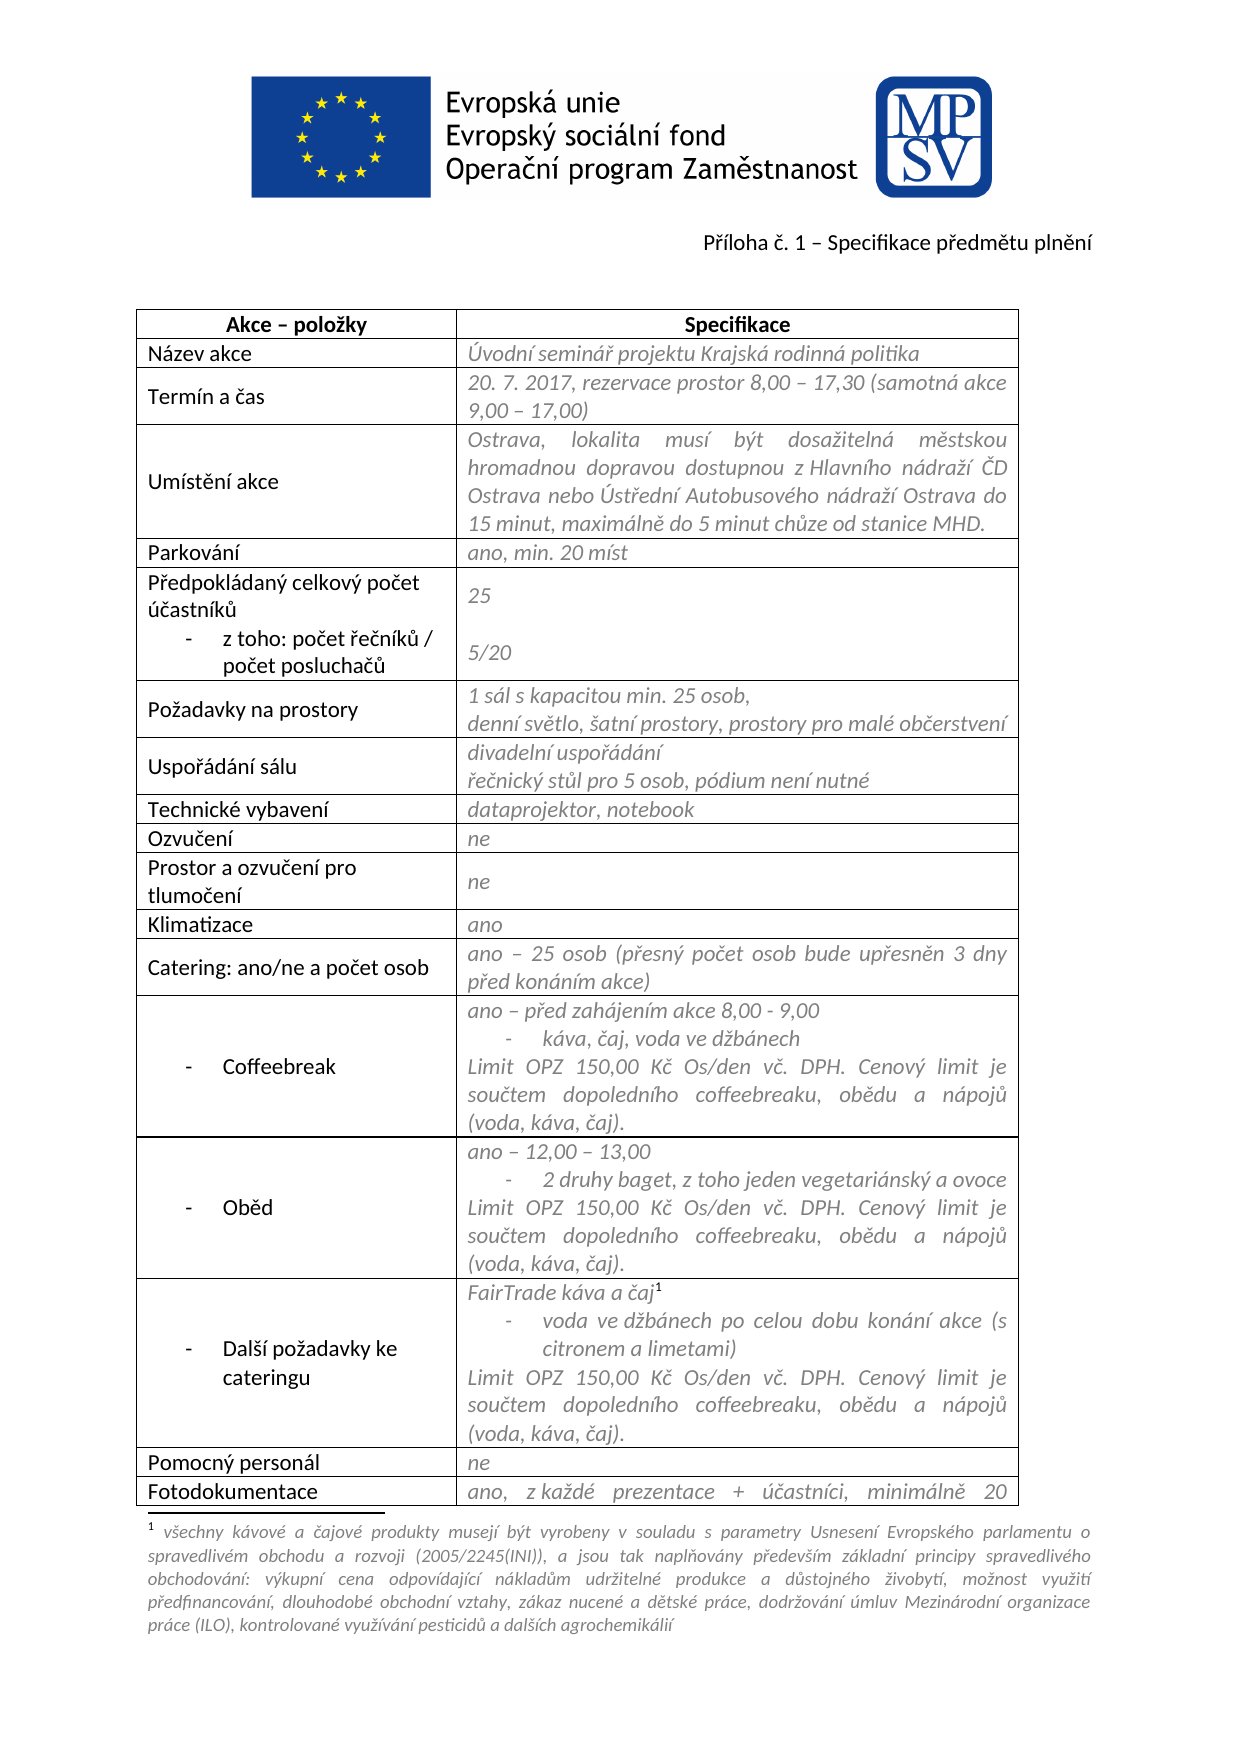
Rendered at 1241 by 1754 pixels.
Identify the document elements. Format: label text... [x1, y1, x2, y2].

table_cell Prostor a ozvučení pro tlumočení [137, 853, 456, 909]
table_cell Klimatizace [137, 910, 456, 938]
table_cell Další požadavky ke cateringu [137, 1279, 456, 1447]
table_cell ano – 12,00 – 13,00 2 druhy baget, z toho jeden vegetariánský a ovoce Limit OPZ 150,00 Kč Os/den vč. DPH. Cenový limit je součtem dopoledního coffeebreaku, obědu a nápojů (voda, káva, čaj). [457, 1138, 1018, 1277]
table_cell Uspořádání sálu [137, 738, 456, 794]
table_cell Úvodní seminář projektu Krajská rodinná politika [457, 339, 1018, 367]
table_cell 25 5/20 [457, 568, 1018, 680]
table_cell ano, z každé prezentace + účastníci, minimálně 20 fotografií v elektronické podobě [457, 1477, 1018, 1505]
table_cell ne [457, 853, 1018, 909]
table_cell Ostrava, lokalita musí být dosažitelná městskou hromadnou dopravou dostupnou z Hlavního nádraží ČD Ostrava nebo Ústřední Autobusového nádraží Ostrava do 15 minut, maximálně do 5 minut chůze od stanice MHD. [457, 425, 1018, 537]
table_cell Technické vybavení [137, 795, 456, 823]
table_header Akce – položky [137, 310, 456, 338]
table_cell ne [457, 824, 1018, 852]
table_cell Catering: ano/ne a počet osob [137, 939, 456, 995]
table_cell Parkování [137, 539, 456, 567]
table_cell divadelní uspořádání řečnický stůl pro 5 osob, pódium není nutné [457, 738, 1018, 794]
table_cell ano – před zahájením akce 8,00 - 9,00 káva, čaj, voda ve džbánech Limit OPZ 150,00 Kč Os/den vč. DPH. Cenový limit je součtem dopoledního coffeebreaku, obědu a nápojů (voda, káva, čaj). [457, 996, 1018, 1136]
table_cell 20. 7. 2017, rezervace prostor 8,00 – 17,30 (samotná akce 9,00 – 17,00) [457, 368, 1018, 424]
table_cell 1 sál s kapacitou min. 25 osob, denní světlo, šatní prostory, prostory pro malé občerstvení [457, 681, 1018, 737]
table_cell Fotodokumentace [137, 1477, 456, 1505]
table_header Specifikace [457, 310, 1018, 338]
table_cell ne [457, 1448, 1018, 1476]
table_cell Oběd [137, 1138, 456, 1277]
table_cell Název akce [137, 339, 456, 367]
table_cell Termín a čas [137, 368, 456, 424]
table_cell Požadavky na prostory [137, 681, 456, 737]
table_cell Coffeebreak [137, 996, 456, 1136]
table_cell dataprojektor, notebook [457, 795, 1018, 823]
picture [248, 73, 992, 201]
table_cell ano, min. 20 míst [457, 539, 1018, 567]
table_cell ano [457, 910, 1018, 938]
table_cell Předpokládaný celkový počet účastníků z toho: počet řečníků / počet posluchačů [137, 568, 456, 680]
table_cell Umístění akce [137, 425, 456, 537]
table_cell Pomocný personál [137, 1448, 456, 1476]
table_cell FairTrade káva a čaj voda ve džbánech po celou dobu konání akce (s citronem a limetami) Limit OPZ 150,00 Kč Os/den vč. DPH. Cenový limit je součtem dopoledního coffeebreaku, obědu a nápojů (voda, káva, čaj). [457, 1279, 1018, 1447]
table_cell ano – 25 osob (přesný počet osob bude upřesněn 3 dny před konáním akce) [457, 939, 1018, 995]
table_cell Ozvučení [137, 824, 456, 852]
